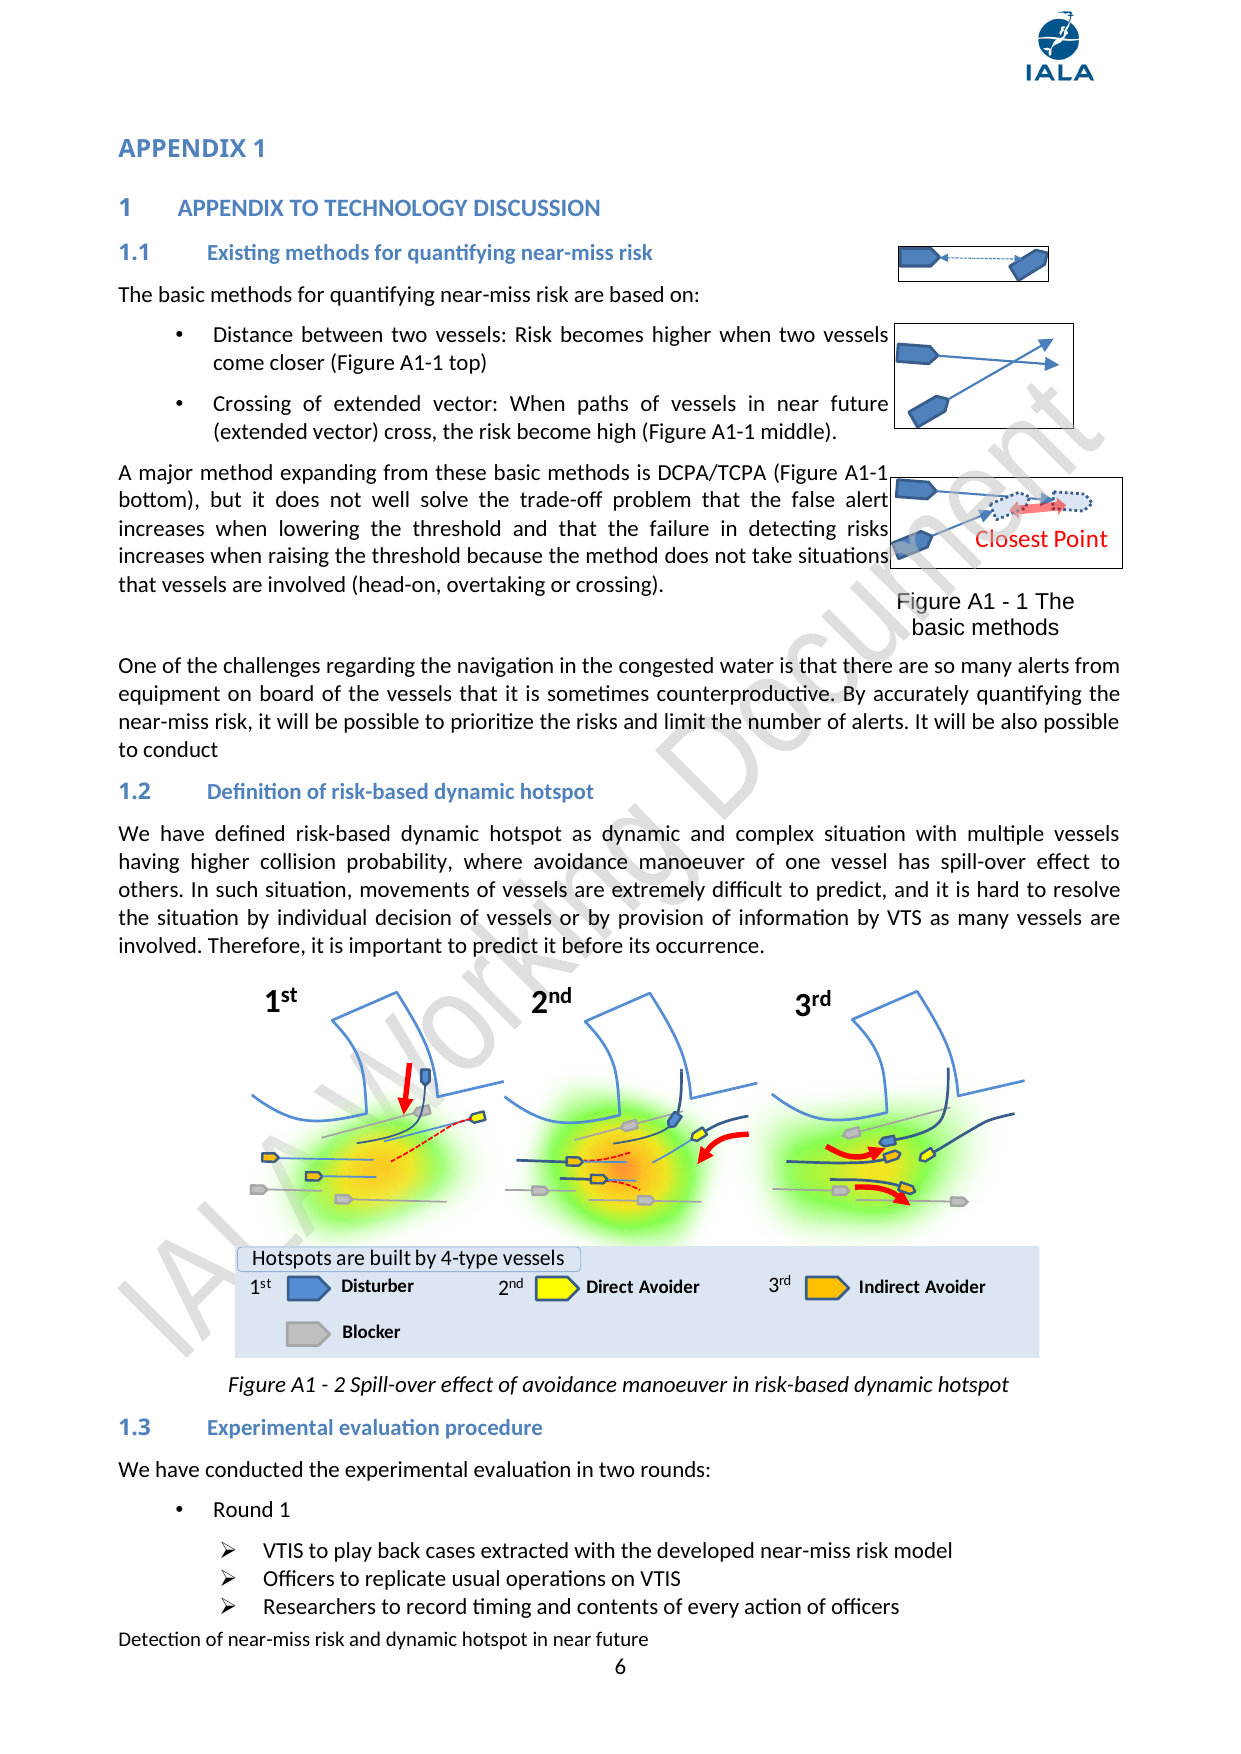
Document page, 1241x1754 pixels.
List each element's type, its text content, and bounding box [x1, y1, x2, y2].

list Distance between two vessels: Risk becomes higher when two vessels come closer (Figure A1-1 top) [175, 321, 1122, 377]
text Figure A1 - 2 Spill-over effect of avoidance manoeuver in risk-based dynamic hotspot [118, 1370, 1122, 1398]
text A major method expanding from these basic methods is DCPA/TCPA (Figure A1-1 bottom), but it does not well solve the trade-off problem that the false alert increases when lowering the threshold and that the failure in detecting risks increases when raising the threshold because the method does not take situations that vessels are involved (head-on, overtaking or crossing). [118, 458, 1122, 598]
picture [1011, 3, 1106, 96]
list Crossing of extended vector: When paths of vessels in near future (extended vector) cross, the risk become high (Figure A1-1 middle). [175, 389, 1122, 445]
subtitle Experimental evaluation procedure [118, 1411, 1122, 1442]
subtitle Existing methods for quantifying near-miss risk [118, 236, 1122, 267]
list Researchers to record timing and contents of every action of officers [219, 1592, 1122, 1620]
text The basic methods for quantifying near-miss risk are based on: [118, 280, 1122, 308]
text One of the challenges regarding the navigation in the congested water is that there are so many alerts from equipment on board of the vessels that it is sometimes counterproductive. By accurately quantifying the near-miss risk, it will be possible to prioritize the risks and limit the number of alerts. It will be also possible to conduct [118, 651, 1122, 763]
list VTIS to play back cases extracted with the developed near-miss risk model [219, 1536, 1122, 1564]
text We have conducted the experimental evaluation in two rounds: [118, 1455, 1122, 1483]
subtitle Definition of risk-based dynamic hotspot [118, 775, 1122, 807]
text We have defined risk-based dynamic hotspot as dynamic and complex situation with multiple vessels having higher collision probability, where avoidance manoeuver of one vessel has spill-over effect to others. In such situation, movements of vessels are extremely difficult to predict, and it is hard to resolve the situation by individual decision of vessels or by provision of information by VTS as many vessels are involved. Therefore, it is important to predict it before its occurrence. [118, 819, 1122, 959]
list Round 1 [175, 1495, 1122, 1523]
list Officers to replicate usual operations on VTIS [219, 1564, 1122, 1592]
subtitle Appendix to technology discussion [118, 190, 1122, 224]
